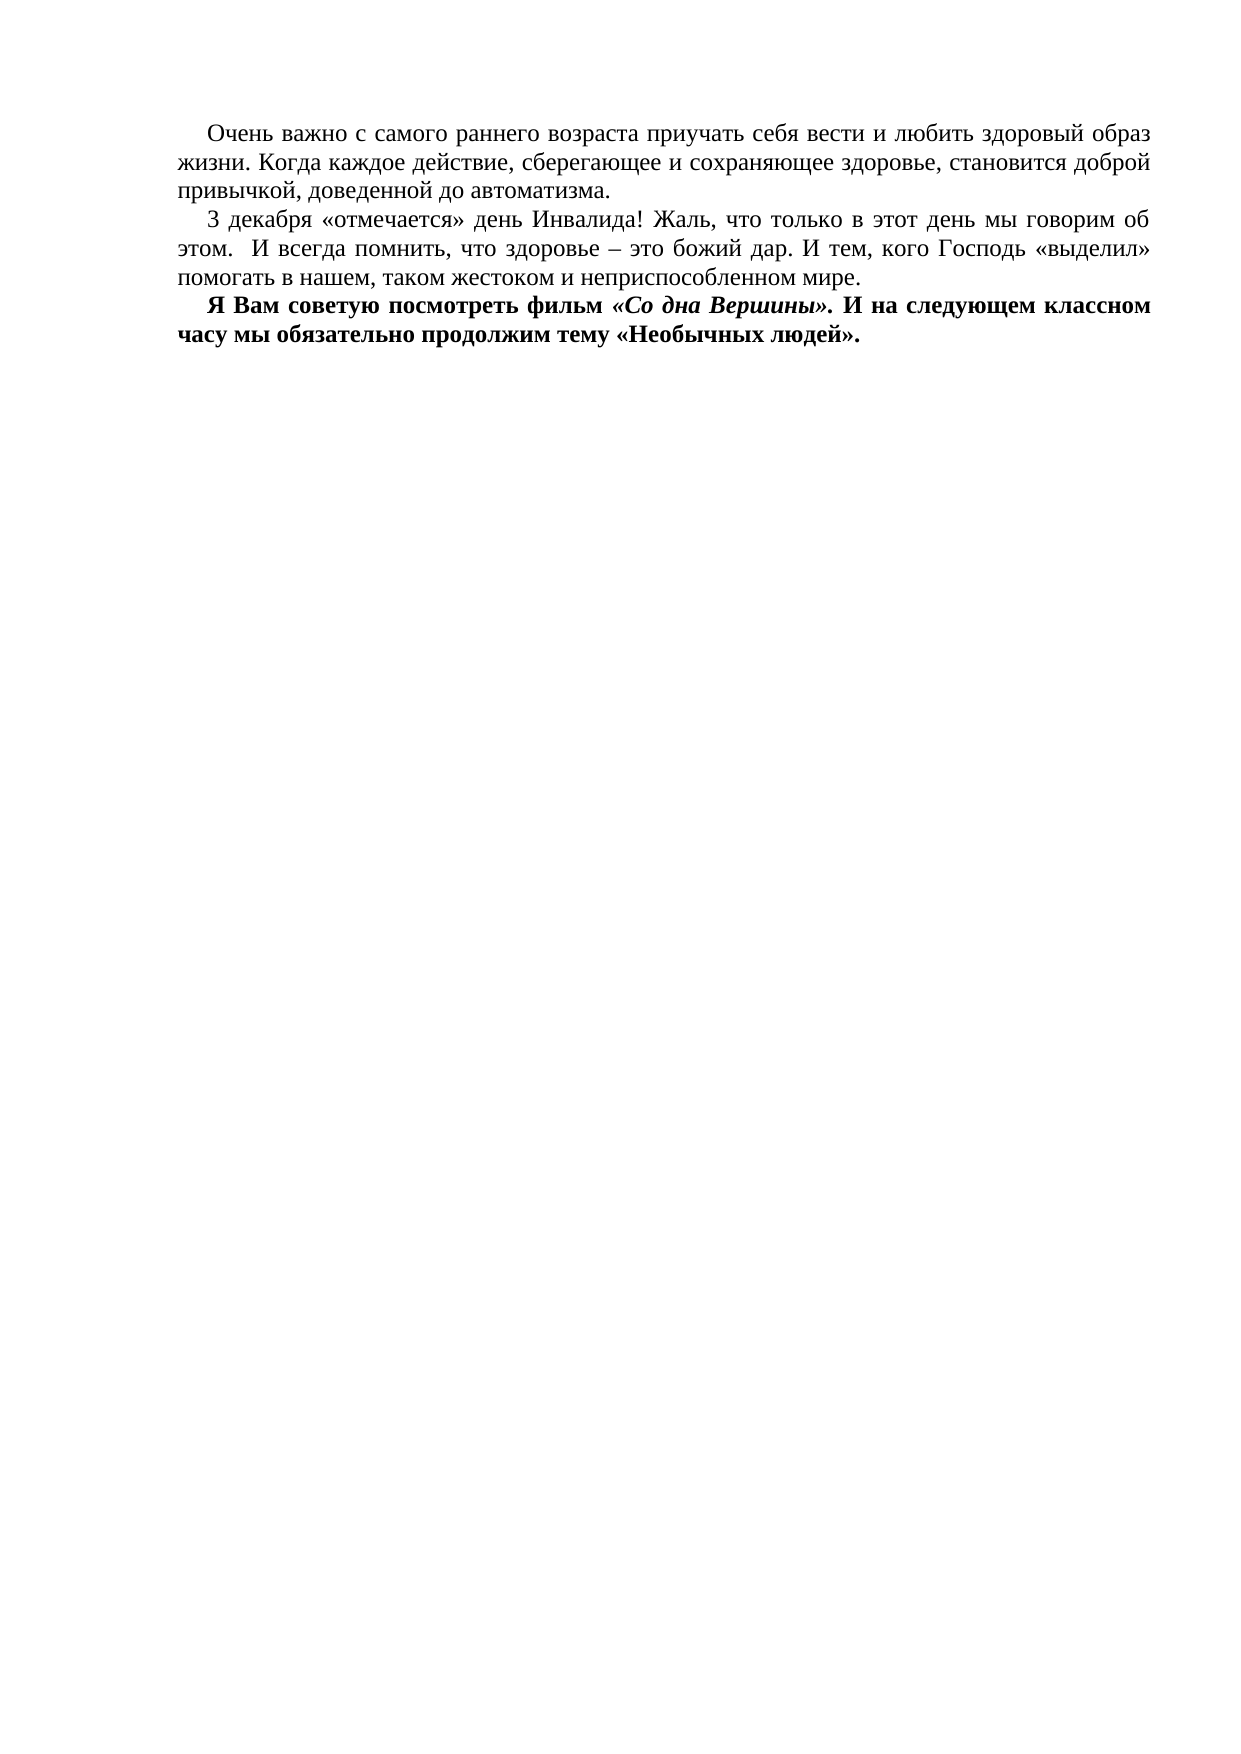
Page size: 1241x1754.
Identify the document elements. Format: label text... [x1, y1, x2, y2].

text Очень важно с самого раннего возраста приучать себя вести и любить здоровый образ жизни. Когда каждое действие, сберегающее и сохраняющее здоровье, становится доброй привычкой, доведенной до автоматизма. [177, 118, 1152, 204]
text Я Вам советую посмотреть фильм «Со дна Вершины». И на следующем классном часу мы обязательно продолжим тему «Необычных людей». [177, 291, 1152, 348]
text 3 декабря «отмечается» день Инвалида! Жаль, что только в этот день мы говорим об этом. И всегда помнить, что здоровье – это божий дар. И тем, кого Господь «выделил» помогать в нашем, таком жестоком и неприспособленном мире. [177, 204, 1152, 291]
